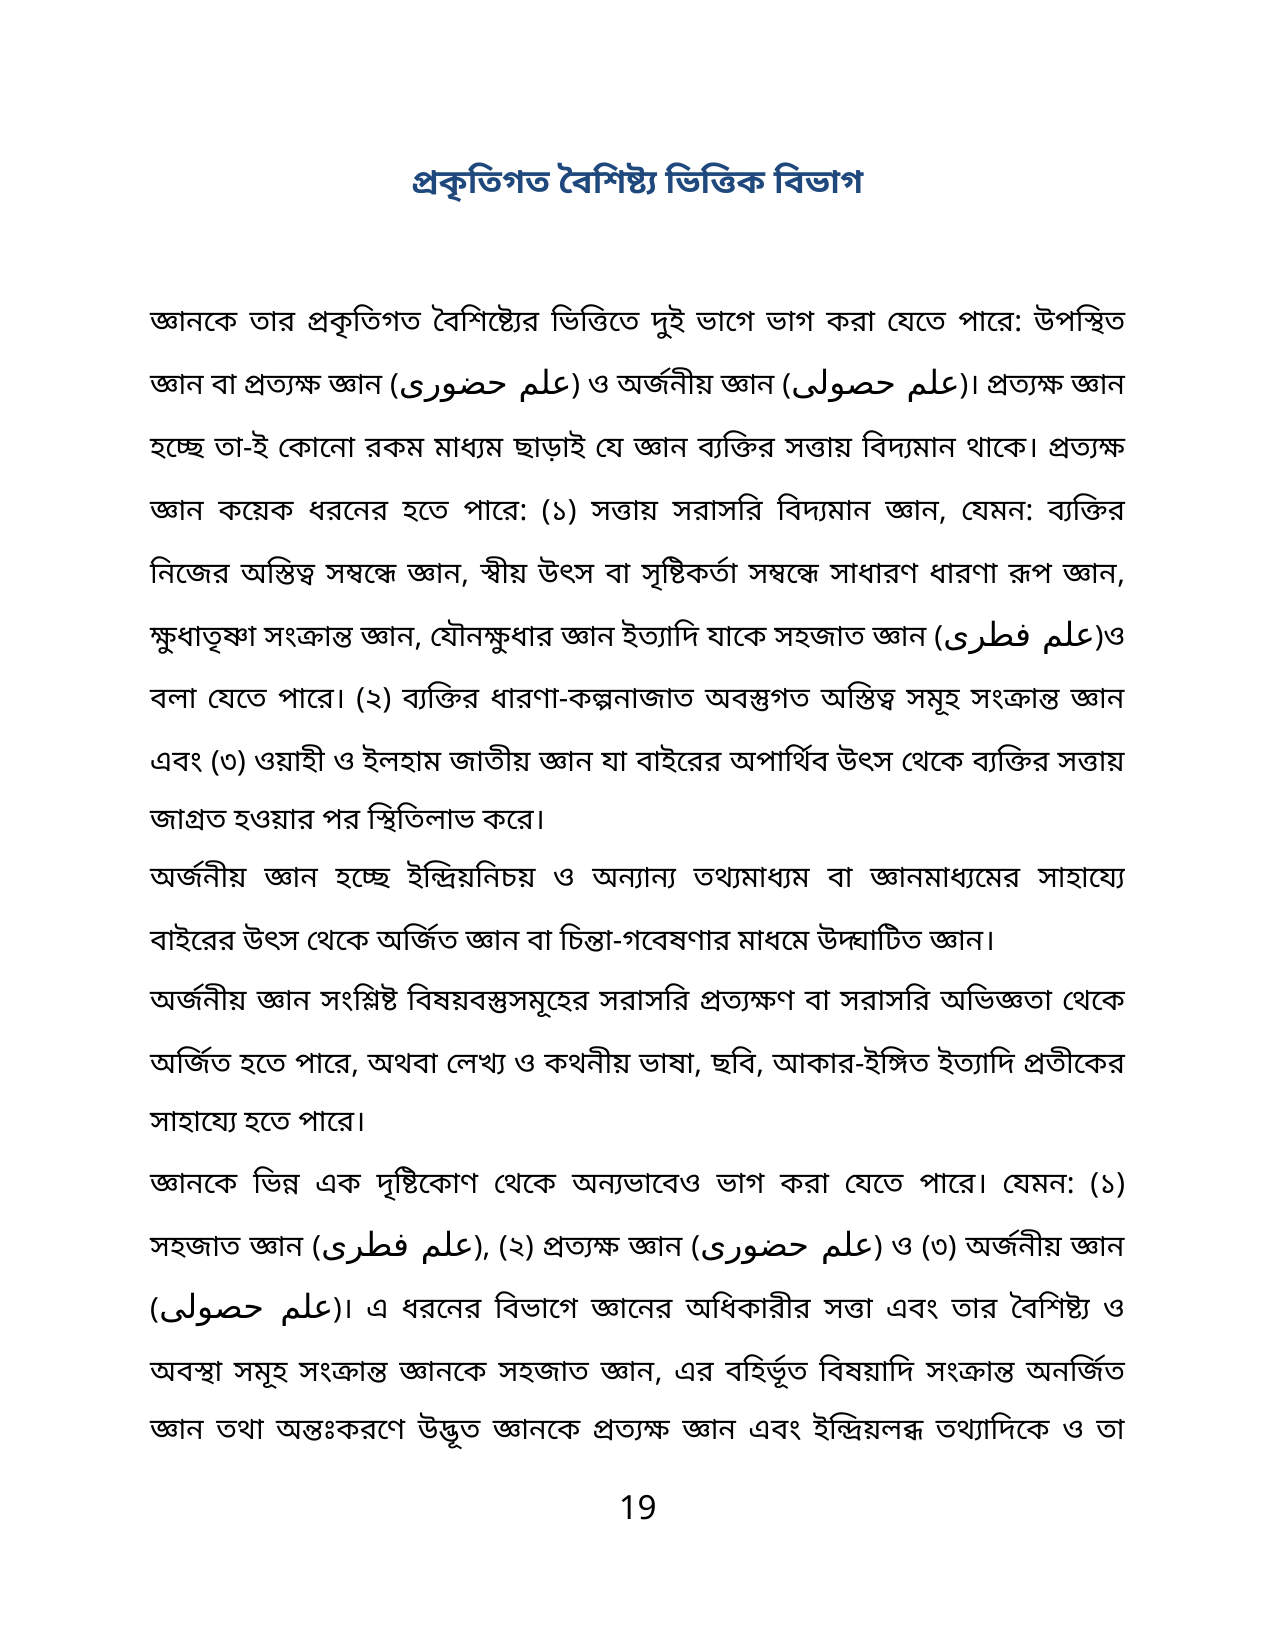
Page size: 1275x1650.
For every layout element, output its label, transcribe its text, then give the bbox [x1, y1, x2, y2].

text জ্ঞানকে তার প্রকৃতিগত বৈশিষ্ট্যের ভিত্তিতে দুই ভাগে ভাগ করা যেতে পারে: উপস্থিত জ্ঞান বা প্রত্যক্ষ জ্ঞান (علم حضوری) ও অর্জনীয় জ্ঞান (علم حصولی)। প্রত্যক্ষ জ্ঞান হচ্ছে তা-ই কোনো রকম মাধ্যম ছাড়াই যে জ্ঞান ব্যক্তির সত্তায় বিদ্যমান থাকে। প্রত্যক্ষ জ্ঞান কয়েক ধরনের হতে পারে: (১) সত্তায় সরাসরি বিদ্যমান জ্ঞান, যেমন: ব্যক্তির নিজের অস্তিত্ব সম্বন্ধে জ্ঞান, স্বীয় উৎস বা সৃষ্টিকর্তা সম্বন্ধে সাধারণ ধারণা রূপ জ্ঞান, ক্ষুধাতৃষ্ণা সংক্রান্ত জ্ঞান, যৌনক্ষুধার জ্ঞান ইত্যাদি যাকে সহজাত জ্ঞান (علم فطری)ও বলা যেতে পারে। (২) ব্যক্তির ধারণা-কল্পনাজাত অবস্তুগত অস্তিত্ব সমূহ সংক্রান্ত জ্ঞান এবং (৩) ওয়াহী ও ইলহাম জাতীয় জ্ঞান যা বাইরের অপার্থিব উৎস থেকে ব্যক্তির সত্তায় জাগ্রত হওয়ার পর স্থিতিলাভ করে। [150, 301, 1125, 841]
subtitle প্রকৃতিগত বৈশিষ্ট্য ভিত্তিক বিভাগ [150, 162, 1125, 207]
text অর্জনীয় জ্ঞান সংশ্লিষ্ট বিষয়বস্তুসমূহের সরাসরি প্রত্যক্ষণ বা সরাসরি অভিজ্ঞতা থেকে অর্জিত হতে পারে, অথবা লেখ্য ও কথনীয় ভাষা, ছবি, আকার-ইঙ্গিত ইত্যাদি প্রতীকের সাহায্যে হতে পারে। [150, 983, 1125, 1143]
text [150, 1162, 1125, 1452]
text অর্জনীয় জ্ঞান হচ্ছে ইন্দ্রিয়নিচয় ও অন্যান্য তথ্যমাধ্যম বা জ্ঞানমাধ্যমের সাহায্যে বাইরের উৎস থেকে অর্জিত জ্ঞান বা চিন্তা-গবেষণার মাধমে উদ্ঘাটিত জ্ঞান। [150, 861, 1125, 962]
